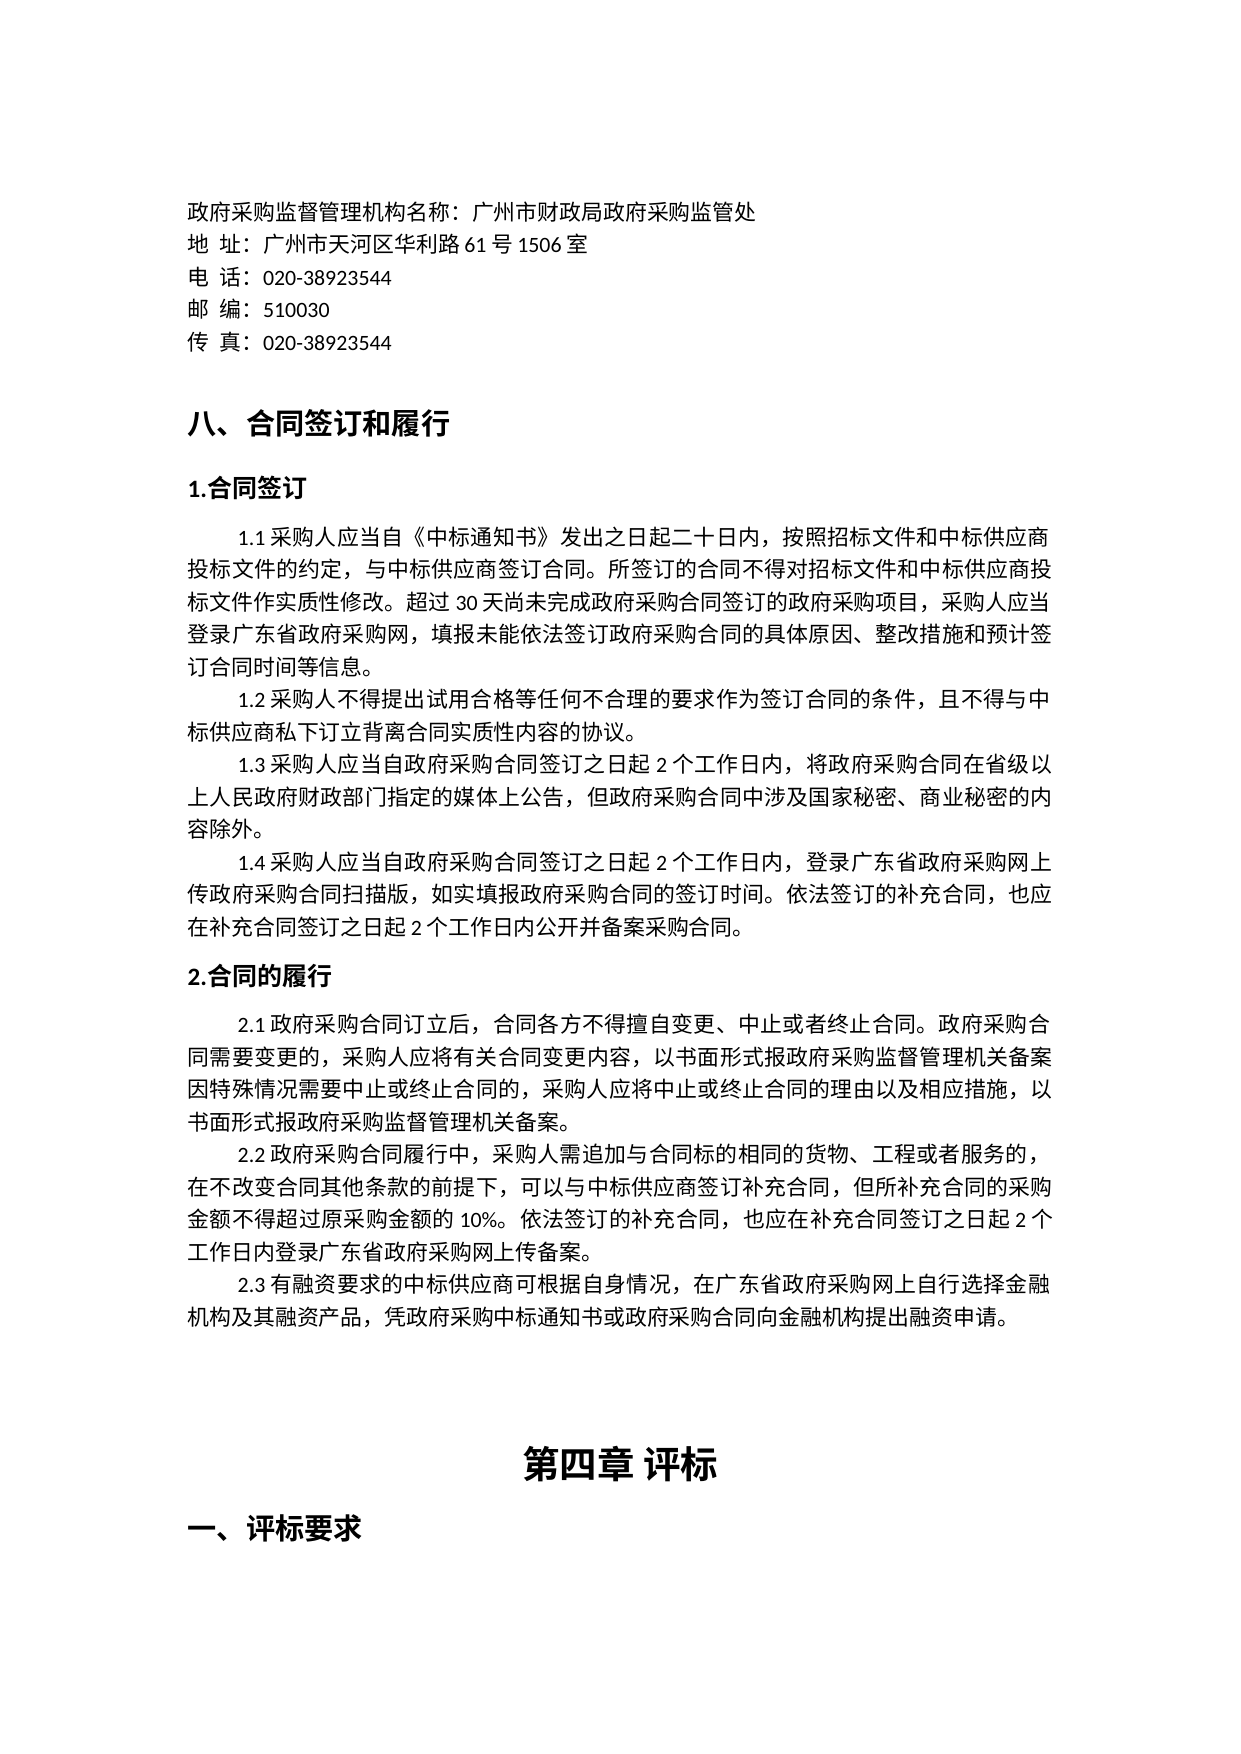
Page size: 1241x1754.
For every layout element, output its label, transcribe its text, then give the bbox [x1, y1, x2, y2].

text 传 真：020-38923544 [187, 324, 1053, 357]
text 1.3采购人应当自政府采购合同签订之日起2个工作日内，将政府采购合同在省级以上人民政府财政部门指定的媒体上公告，但政府采购合同中涉及国家秘密、商业秘密的内容除外。 [187, 747, 1053, 844]
text 电 话：020-38923544 [187, 259, 1053, 292]
text 1.1采购人应当自《中标通知书》发出之日起二十日内，按照招标文件和中标供应商投标文件的约定，与中标供应商签订合同。所签订的合同不得对招标文件和中标供应商投标文件作实质性修改。超过30天尚未完成政府采购合同签订的政府采购项目，采购人应当登录广东省政府采购网，填报未能依法签订政府采购合同的具体原因、整改措施和预计签订合同时间等信息。 [187, 519, 1053, 682]
text 第四章 评标 [187, 1429, 1053, 1494]
text 2.合同的履行 [187, 942, 1053, 1007]
text 1.合同签订 [187, 454, 1053, 519]
text 邮 编：510030 [187, 292, 1053, 324]
text 1.4采购人应当自政府采购合同签订之日起2个工作日内，登录广东省政府采购网上传政府采购合同扫描版，如实填报政府采购合同的签订时间。依法签订的补充合同，也应在补充合同签订之日起2个工作日内公开并备案采购合同。 [187, 844, 1053, 942]
text 1.2采购人不得提出试用合格等任何不合理的要求作为签订合同的条件，且不得与中标供应商私下订立背离合同实质性内容的协议。 [187, 682, 1053, 747]
text 2.1政府采购合同订立后，合同各方不得擅自变更、中止或者终止合同。政府采购合同需要变更的，采购人应将有关合同变更内容，以书面形式报政府采购监督管理机关备案；因特殊情况需要中止或终止合同的，采购人应将中止或终止合同的理由以及相应措施，以书面形式报政府采购监督管理机关备案。 [187, 1007, 1053, 1137]
text 一、评标要求 [187, 1494, 1053, 1559]
text 政府采购监督管理机构名称：广州市财政局政府采购监管处 [187, 194, 1053, 227]
text 2.2政府采购合同履行中，采购人需追加与合同标的相同的货物、工程或者服务的，在不改变合同其他条款的前提下，可以与中标供应商签订补充合同，但所补充合同的采购金额不得超过原采购金额的10%。依法签订的补充合同，也应在补充合同签订之日起2个工作日内登录广东省政府采购网上传备案。 [187, 1137, 1053, 1267]
text 地 址：广州市天河区华利路61号1506室 [187, 227, 1053, 259]
text 八、合同签订和履行 [187, 389, 1053, 454]
text 2.3有融资要求的中标供应商可根据自身情况，在广东省政府采购网上自行选择金融机构及其融资产品，凭政府采购中标通知书或政府采购合同向金融机构提出融资申请。 [187, 1267, 1053, 1332]
